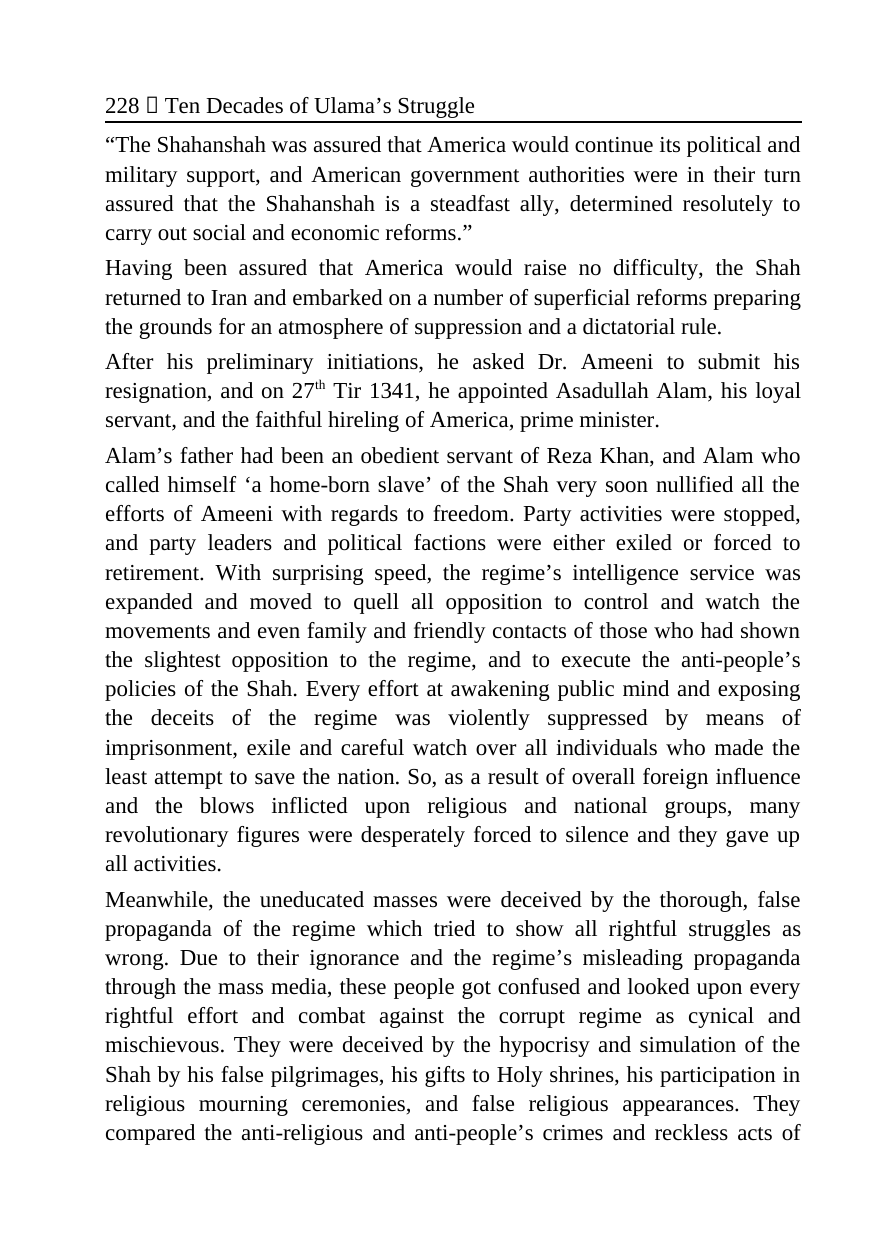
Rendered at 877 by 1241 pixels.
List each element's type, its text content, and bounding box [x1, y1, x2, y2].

text Alam’s father had been an obedient servant of Reza Khan, and Alam who called himself ‘a home-born slave’ of the Shah very soon nullified all the efforts of Ameeni with regards to freedom. Party activities were stopped, and party leaders and political factions were either exiled or forced to retirement. With surprising speed, the regime’s intelligence service was expanded and moved to quell all opposition to control and watch the movements and even family and friendly contacts of those who had shown the slightest opposition to the regime, and to execute the anti-people’s policies of the Shah. Every effort at awakening public mind and exposing the deceits of the regime was violently suppressed by means of imprisonment, exile and careful watch over all individuals who made the least attempt to save the nation. So, as a result of overall foreign influence and the blows inflicted upon religious and national groups, many revolutionary figures were desperately forced to silence and they gave up all activities. [105, 440, 802, 877]
text “The Shahanshah was assured that America would continue its political and military support, and American government authorities were in their turn assured that the Shahanshah is a steadfast ally, determined resolutely to carry out social and economic reforms.” [105, 129, 802, 246]
text After his preliminary initiations, he asked Dr. Ameeni to submit his resignation, and on 27th Tir 1341, he appointed Asadullah Alam, his loyal servant, and the faithful hireling of America, prime minister. [105, 346, 802, 434]
text Having been assured that America would raise no difficulty, the Shah returned to Iran and embarked on a number of superficial reforms preparing the grounds for an atmosphere of suppression and a dictatorial rule. [105, 252, 802, 340]
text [105, 884, 802, 1146]
